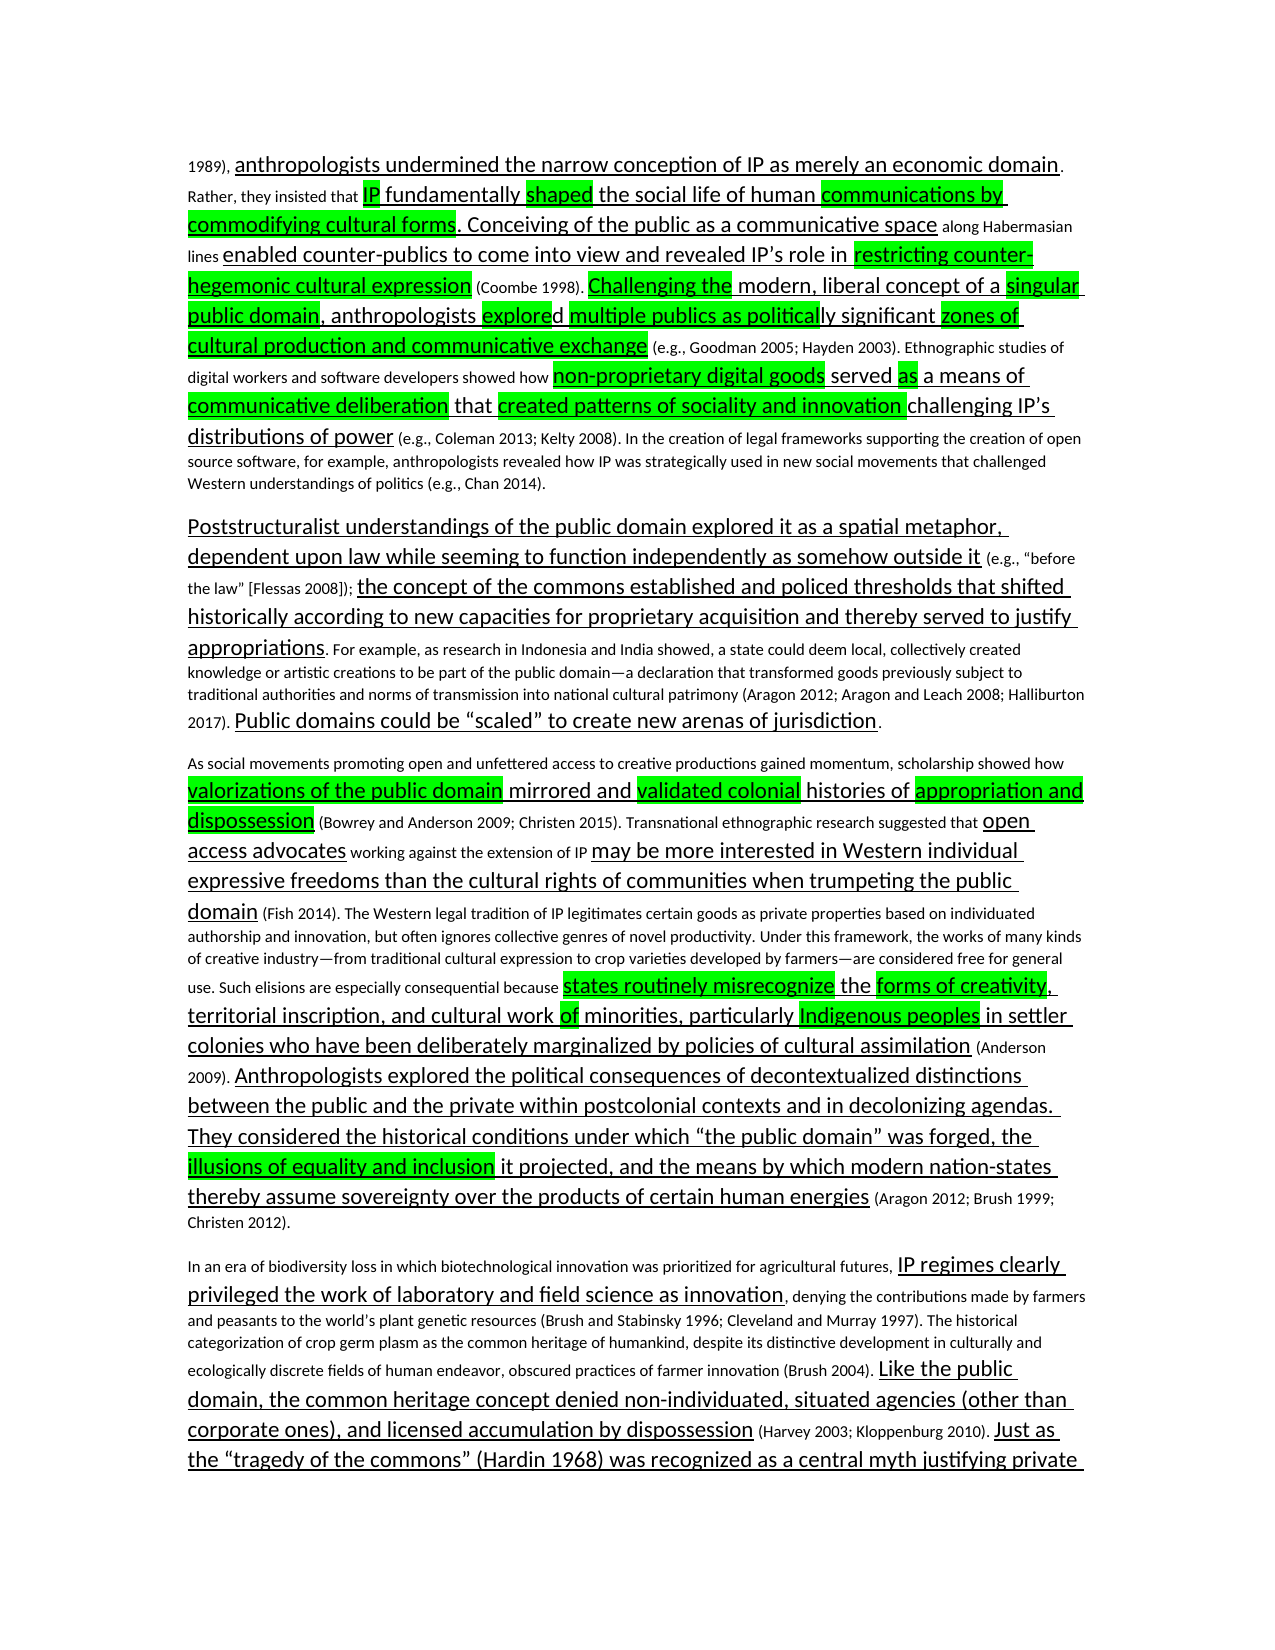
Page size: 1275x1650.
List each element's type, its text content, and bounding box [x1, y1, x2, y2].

text As social movements promoting open and unfettered access to creative productions gained momentum, scholarship showed how valorizations of the public domain mirrored and validated colonial histories of appropriation and dispossession (Bowrey and Anderson 2009; Christen 2015). Transnational ethnographic research suggested that open access advocates working against the extension of IP may be more interested in Western individual expressive freedoms than the cultural rights of communities when trumpeting the public domain (Fish 2014). The Western legal tradition of IP legitimates certain goods as private properties based on individuated authorship and innovation, but often ignores collective genres of novel productivity. Under this framework, the works of many kinds of creative industry—from traditional cultural expression to crop varieties developed by farmers—are considered free for general use. Such elisions are especially consequential because states routinely misrecognize the forms of creativity, territorial inscription, and cultural work of minorities, particularly Indigenous peoples in settler colonies who have been deliberately marginalized by policies of cultural assimilation (Anderson 2009). Anthropologists explored the political consequences of decontextualized distinctions between the public and the private within postcolonial contexts and in decolonizing agendas. They considered the historical conditions under which “the public domain” was forged, the illusions of equality and inclusion it projected, and the means by which modern nation-states thereby assume sovereignty over the products of certain human energies (Aragon 2012; Brush 1999; Christen 2012). [187, 753, 1087, 1232]
text Poststructuralist understandings of the public domain explored it as a spatial metaphor, dependent upon law while seeming to function independently as somehow outside it (e.g., “before the law” [Flessas 2008]); the concept of the commons established and policed thresholds that shifted historically according to new capacities for proprietary acquisition and thereby served to justify appropriations. For example, as research in Indonesia and India showed, a state could deem local, collectively created knowledge or artistic creations to be part of the public domain—a declaration that transformed goods previously subject to traditional authorities and norms of transmission into national cultural patrimony (Aragon 2012; Aragon and Leach 2008; Halliburton 2017). Public domains could be “scaled” to create new arenas of jurisdiction. [187, 512, 1087, 735]
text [187, 1250, 1087, 1473]
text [187, 150, 1087, 494]
